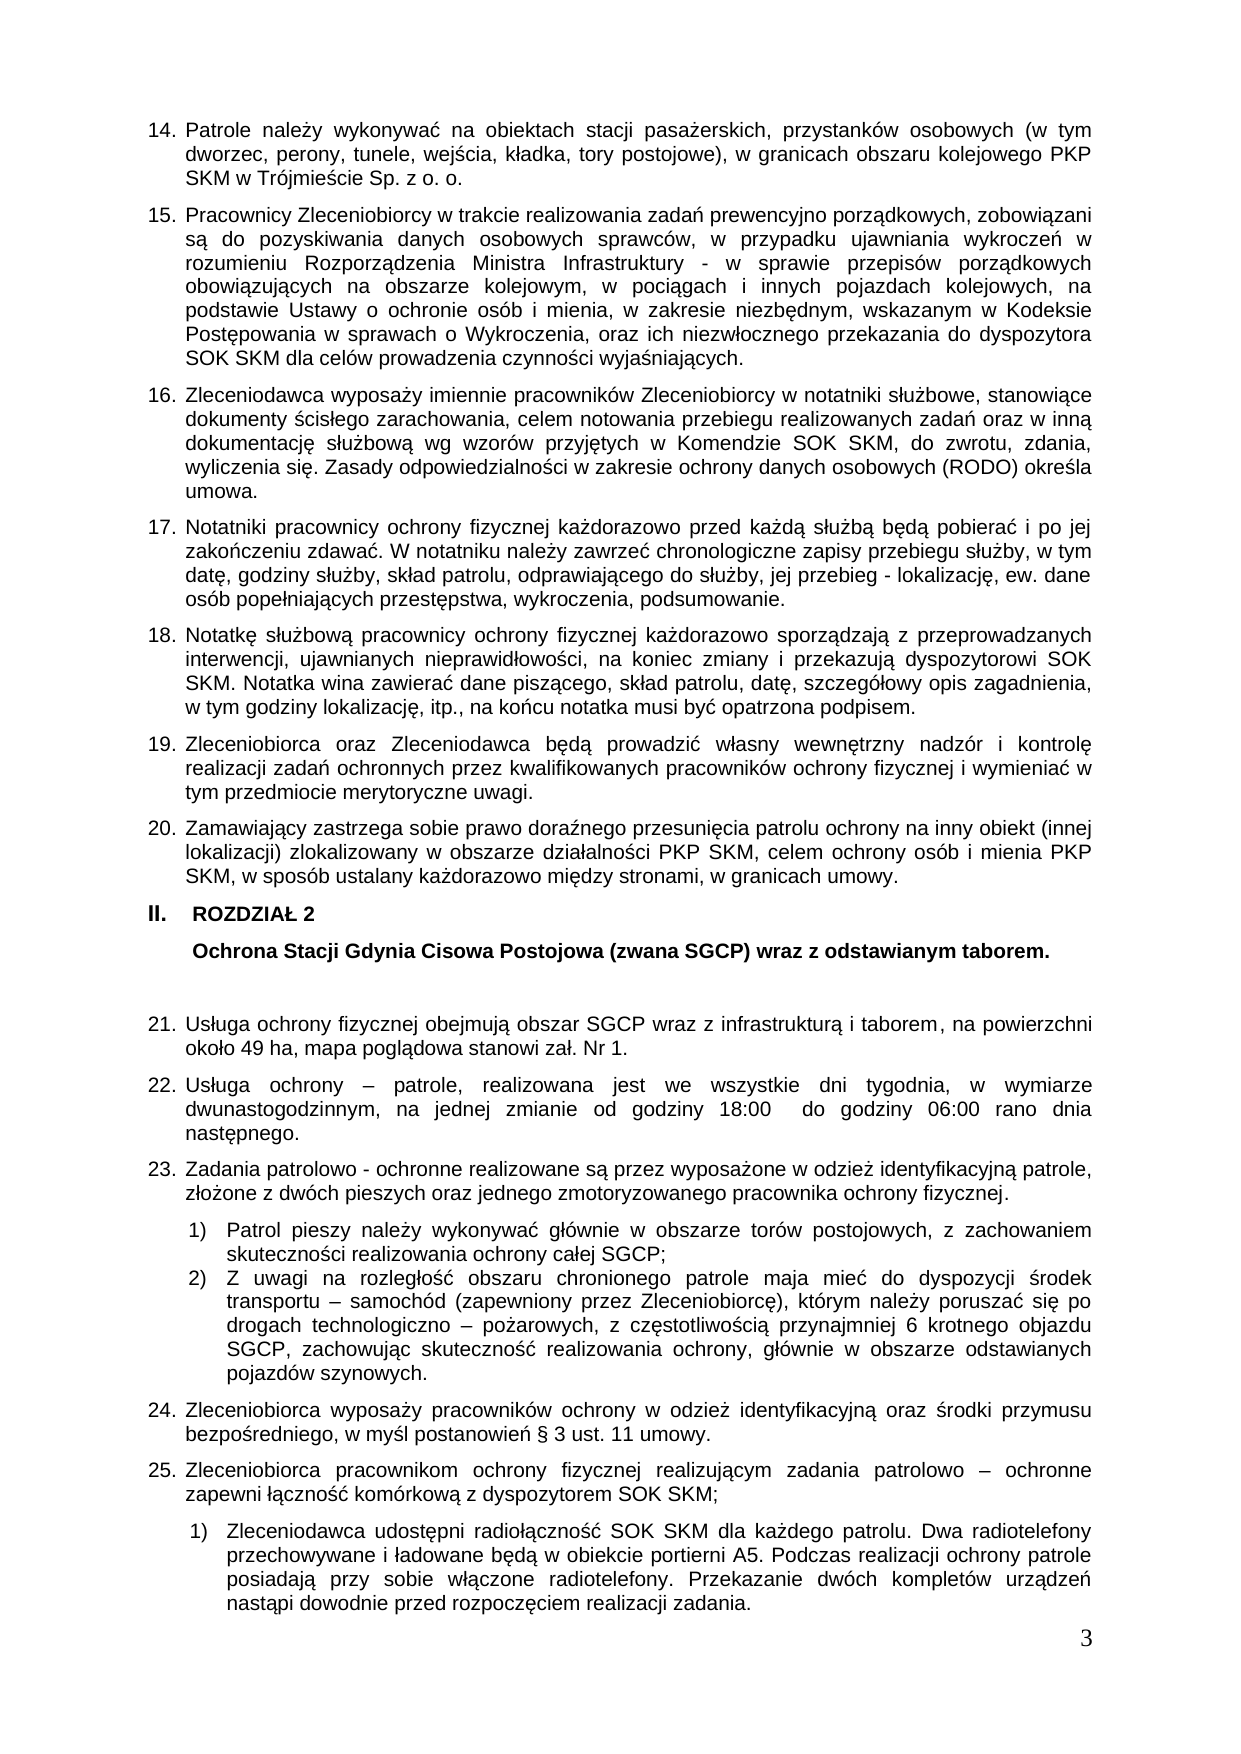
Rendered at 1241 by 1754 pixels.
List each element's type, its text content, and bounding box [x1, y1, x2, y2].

list Notatniki pracownicy ochrony fizycznej każdorazowo przed każdą służbą będą pobierać i po jej zakończeniu zdawać. W notatniku należy zawrzeć chronologiczne zapisy przebiegu służby, w tym datę, godziny służby, skład patrolu, odprawiającego do służby, jej przebieg - lokalizację, ew. dane osób popełniających przestępstwa, wykroczenia, podsumowanie. [148, 515, 1093, 611]
list Zamawiający zastrzega sobie prawo doraźnego przesunięcia patrolu ochrony na inny obiekt (innej lokalizacji) zlokalizowany w obszarze działalności PKP SKM, celem ochrony osób i mienia PKP SKM, w sposób ustalany każdorazowo między stronami, w granicach umowy. [148, 816, 1093, 888]
list Patrol pieszy należy wykonywać głównie w obszarze torów postojowych, z zachowaniem skuteczności realizowania ochrony całej SGCP; [207, 1217, 1093, 1265]
list Zleceniodawca udostępni radiołączność SOK SKM dla każdego patrolu. Dwa radiotelefony przechowywane i ładowane będą w obiekcie portierni A5. Podczas realizacji ochrony patrole posiadają przy sobie włączone radiotelefony. Przekazanie dwóch kompletów urządzeń nastąpi dowodnie przed rozpoczęciem realizacji zadania. [189, 1518, 1093, 1614]
list Z uwagi na rozległość obszaru chronionego patrole maja mieć do dyspozycji środek transportu – samochód (zapewniony przez Zleceniobiorcę), którym należy poruszać się po drogach technologiczno – pożarowych, z częstotliwością przynajmniej 6 krotnego objazdu SGCP, zachowując skuteczność realizowania ochrony, głównie w obszarze odstawianych pojazdów szynowych. [207, 1265, 1093, 1385]
list Usługa ochrony – patrole, realizowana jest we wszystkie dni tygodnia, w wymiarze dwunastogodzinnym, na jednej zmianie od godziny 18:00 do godziny 06:00 rano dnia następnego. [148, 1073, 1093, 1144]
list Patrole należy wykonywać na obiektach stacji pasażerskich, przystanków osobowych (w tym dworzec, perony, tunele, wejścia, kładka, tory postojowe), w granicach obszaru kolejowego PKP SKM w Trójmieście Sp. z o. o. [148, 118, 1093, 190]
list Zleceniobiorca wyposaży pracowników ochrony w odzież identyfikacyjną oraz środki przymusu bezpośredniego, w myśl postanowień § 3 ust. 11 umowy. [148, 1398, 1093, 1446]
list ROZDZIAŁ 2 [148, 900, 1093, 927]
list Zadania patrolowo - ochronne realizowane są przez wyposażone w odzież identyfikacyjną patrole, złożone z dwóch pieszych oraz jednego zmotoryzowanego pracownika ochrony fizycznej. [148, 1157, 1093, 1205]
list Zleceniobiorca oraz Zleceniodawca będą prowadzić własny wewnętrzny nadzór i kontrolę realizacji zadań ochronnych przez kwalifikowanych pracowników ochrony fizycznej i wymieniać w tym przedmiocie merytoryczne uwagi. [148, 732, 1093, 803]
list Notatkę służbową pracownicy ochrony fizycznej każdorazowo sporządzają z przeprowadzanych interwencji, ujawnianych nieprawidłowości, na koniec zmiany i przekazują dyspozytorowi SOK SKM. Notatka wina zawierać dane piszącego, skład patrolu, datę, szczegółowy opis zagadnienia, w tym godziny lokalizację, itp., na końcu notatka musi być opatrzona podpisem. [148, 623, 1093, 719]
list Zleceniodawca wyposaży imiennie pracowników Zleceniobiorcy w notatniki służbowe, stanowiące dokumenty ścisłego zarachowania, celem notowania przebiegu realizowanych zadań oraz w inną dokumentację służbową wg wzorów przyjętych w Komendzie SOK SKM, do zwrotu, zdania, wyliczenia się. Zasady odpowiedzialności w zakresie ochrony danych osobowych (RODO) określa umowa. [148, 383, 1093, 502]
list Pracownicy Zleceniobiorcy w trakcie realizowania zadań prewencyjno porządkowych, zobowiązani są do pozyskiwania danych osobowych sprawców, w przypadku ujawniania wykroczeń w rozumieniu Rozporządzenia Ministra Infrastruktury - w sprawie przepisów porządkowych obowiązujących na obszarze kolejowym, w pociągach i innych pojazdach kolejowych, na podstawie Ustawy o ochronie osób i mienia, w zakresie niezbędnym, wskazanym w Kodeksie Postępowania w sprawach o Wykroczenia, oraz ich niezwłocznego przekazania do dyspozytora SOK SKM dla celów prowadzenia czynności wyjaśniających. [148, 202, 1093, 370]
list Zleceniobiorca pracownikom ochrony fizycznej realizującym zadania patrolowo – ochronne zapewni łączność komórkową z dyspozytorem SOK SKM; [148, 1458, 1093, 1506]
text Ochrona Stacji Gdynia Cisowa Postojowa (zwana SGCP) wraz z odstawianym taborem. [192, 939, 1093, 963]
list Usługa ochrony fizycznej obejmują obszar SGCP wraz z infrastrukturą i taborem, na powierzchni około 49 ha, mapa poglądowa stanowi zał. Nr 1. [148, 1012, 1093, 1060]
